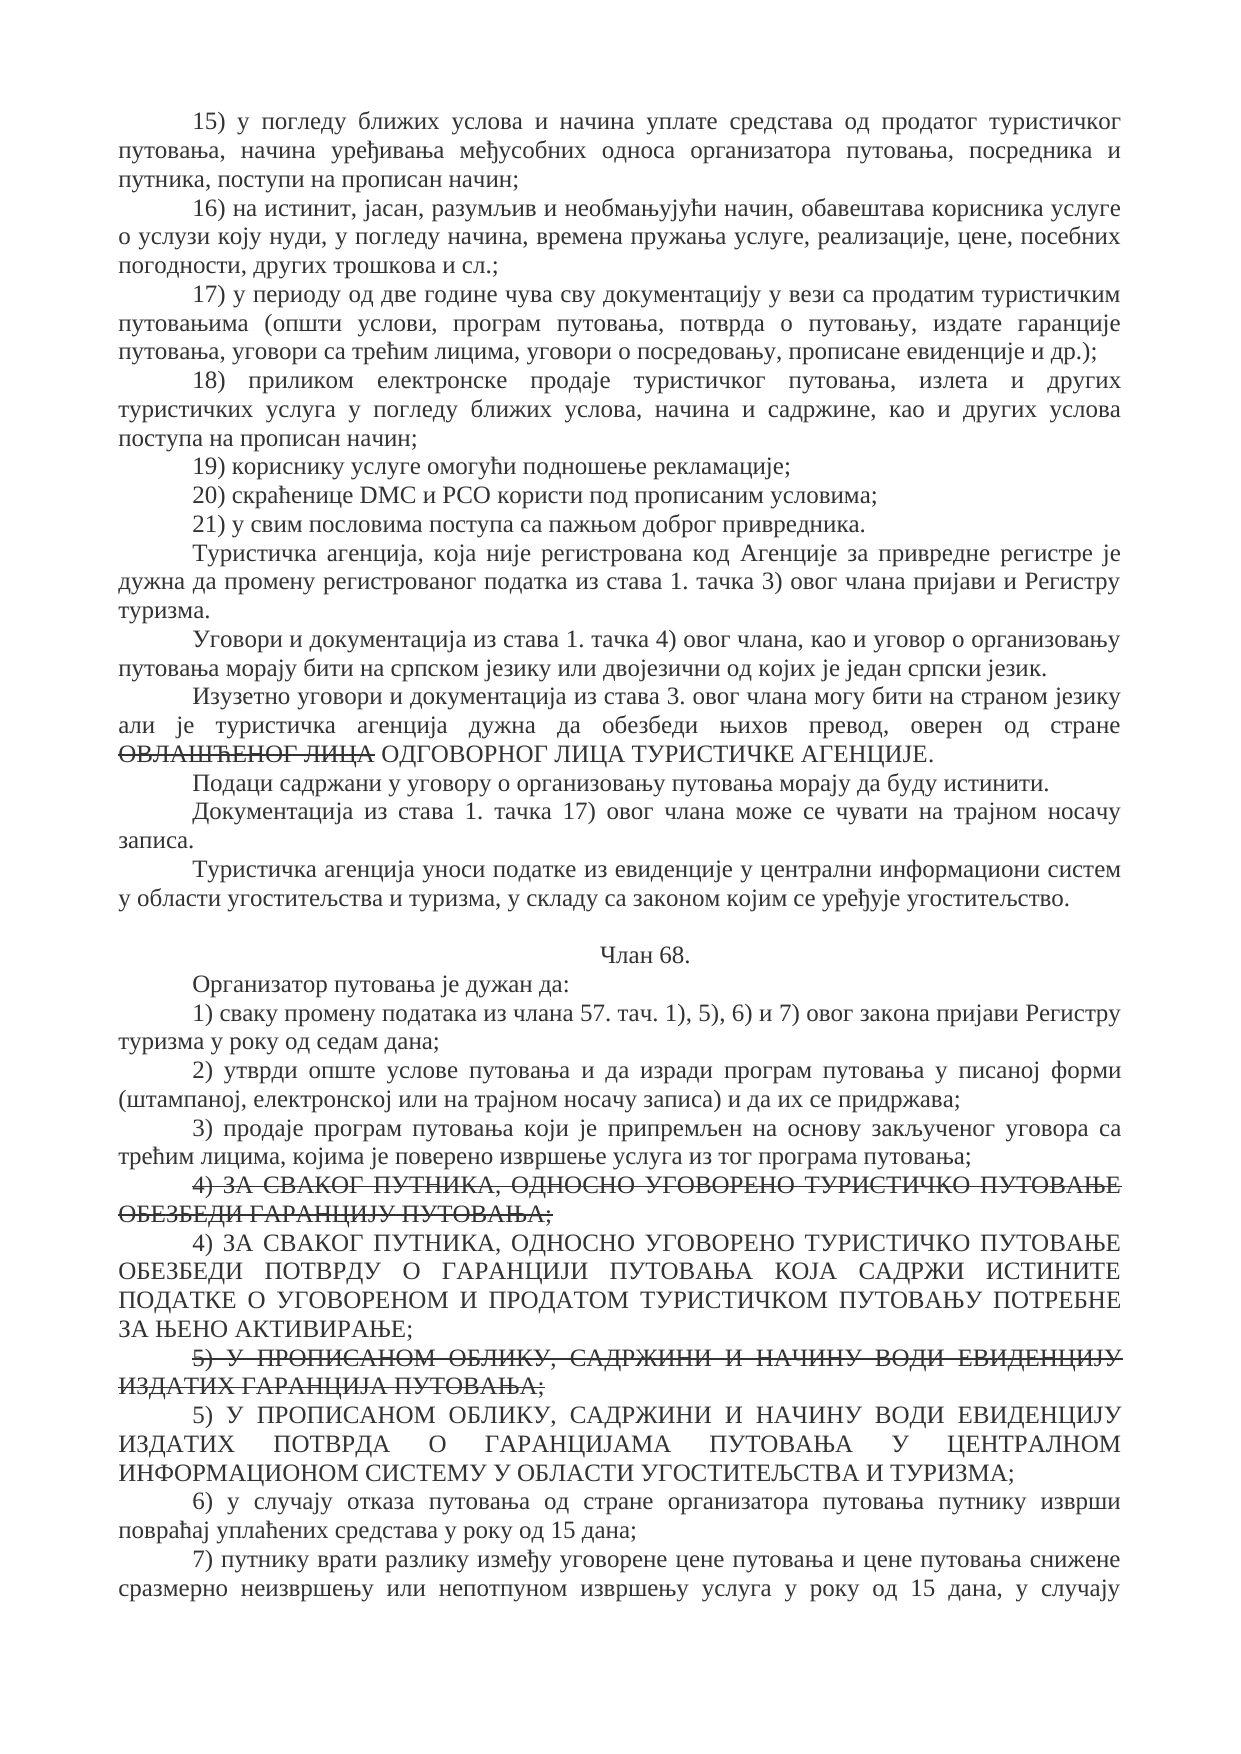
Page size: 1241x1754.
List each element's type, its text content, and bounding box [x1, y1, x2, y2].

text Подаци садржани у уговору о организовању путовања морају да буду истинити. [118, 768, 1122, 796]
text 4) ЗА СВАКОГ ПУТНИКА, ОДНОСНО УГОВОРЕНО ТУРИСТИЧКО ПУТОВАЊЕ ОБЕЗБЕДИ ГАРАНЦИЈУ ПУТОВАЊА; [118, 1170, 1122, 1228]
text 1) сваку промену података из члана 57. тач. 1), 5), 6) и 7) овог закона пријави Регистру туризма у року од седам дана; [118, 998, 1122, 1055]
text Изузетно уговори и документација из става 3. овог члана могу бити на страном језику али је туристичка агенција дужна да обезбеди њихов превод, оверен од стране ОВЛАШЋЕНОГ ЛИЦА ОДГОВОРНОГ ЛИЦА ТУРИСТИЧКЕ АГЕНЦИЈЕ. [118, 681, 1122, 768]
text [118, 1544, 1122, 1601]
text 3) продаје програм путовања који је припремљен на основу закљученог уговора са трећим лицима, којима је поверено извршење услуга из тог програма путовања; [118, 1113, 1122, 1170]
text Туристичка агенција, која није регистрована код Агенције за привредне регистре је дужна да промену регистрованог податка из става 1. тачка 3) овог члана пријави и Регистру туризма. [118, 538, 1122, 624]
text 20) скраћенице DMC и PCO користи под прописаним условима; [118, 480, 1122, 509]
text 21) у свим пословима поступа са пажњом доброг привредника. [118, 509, 1122, 538]
text 18) приликом електронске продаје туристичког путовања, излета и других туристичких услуга у погледу ближих услова, начина и садржине, као и других услова поступа на прописан начин; [118, 365, 1122, 451]
text 15) у погледу ближих услова и начина уплате средстава од продатог туристичког путовања, начина уређивања међусобних односа организатора путовања, посредника и путника, поступи на прописан начин; [118, 106, 1122, 193]
text 4) ЗА СВАКОГ ПУТНИКА, ОДНОСНО УГОВОРЕНО ТУРИСТИЧКО ПУТОВАЊЕ ОБЕЗБЕДИ ПОТВРДУ О ГАРАНЦИЈИ ПУТОВАЊА КОЈА САДРЖИ ИСТИНИТЕ ПОДАТКЕ О УГОВОРЕНОМ И ПРОДАТОМ ТУРИСТИЧКОМ ПУТОВАЊУ ПОТРЕБНЕ ЗА ЊЕНО АКТИВИРАЊЕ; [118, 1228, 1122, 1343]
text 5) У ПРОПИСАНОМ ОБЛИКУ, САДРЖИНИ И НАЧИНУ ВОДИ ЕВИДЕНЦИЈУ ИЗДАТИХ ПОТВРДА О ГАРАНЦИЈАМА ПУТОВАЊА У ЦЕНТРАЛНОМ ИНФОРМАЦИОНОМ СИСТЕМУ У ОБЛАСТИ УГОСТИТЕЉСТВА И ТУРИЗМА; [118, 1400, 1122, 1486]
text 6) у случају отказа путовања од стране организатора путовања путнику изврши повраћај уплаћених средстава у року од 15 дана; [118, 1486, 1122, 1544]
text Члан 68. [118, 940, 1122, 969]
text Организатор путовања је дужан да: [118, 969, 1122, 998]
text Уговори и документација из става 1. тачка 4) овог члана, као и уговор о организовању путовања морају бити на српском језику или двојезични од којих је један српски језик. [118, 624, 1122, 681]
text 17) у периоду од две године чува сву документацију у вези са продатим туристичким путовањима (општи услови, програм путовања, потврда о путовању, издате гаранције путовања, уговори са трећим лицима, уговори о посредовању, прописане евиденције и др.); [118, 279, 1122, 365]
text Документација из става 1. тачка 17) овог члана може се чувати на трајном носачу записа. [118, 796, 1122, 854]
text 19) кориснику услуге омогући подношење рекламације; [118, 451, 1122, 480]
text 16) на истинит, јасан, разумљив и необмањујући начин, обавештава корисника услуге о услузи коју нуди, у погледу начина, времена пружања услуге, реализације, цене, посебних погодности, других трошкова и сл.; [118, 193, 1122, 279]
text 2) утврди опште услове путовања и да изради програм путовања у писаној форми (штампаној, електронској или на трајном носачу записа) и да их се придржава; [118, 1055, 1122, 1113]
text Туристичка агенција уноси податке из евиденције у централни информациони систем у области угоститељства и туризма, у складу са законом којим се уређује угоститељство. [118, 854, 1122, 911]
text 5) У ПРОПИСАНОМ ОБЛИКУ, САДРЖИНИ И НАЧИНУ ВОДИ ЕВИДЕНЦИЈУ ИЗДАТИХ ГАРАНЦИЈА ПУТОВАЊА; [118, 1343, 1122, 1400]
